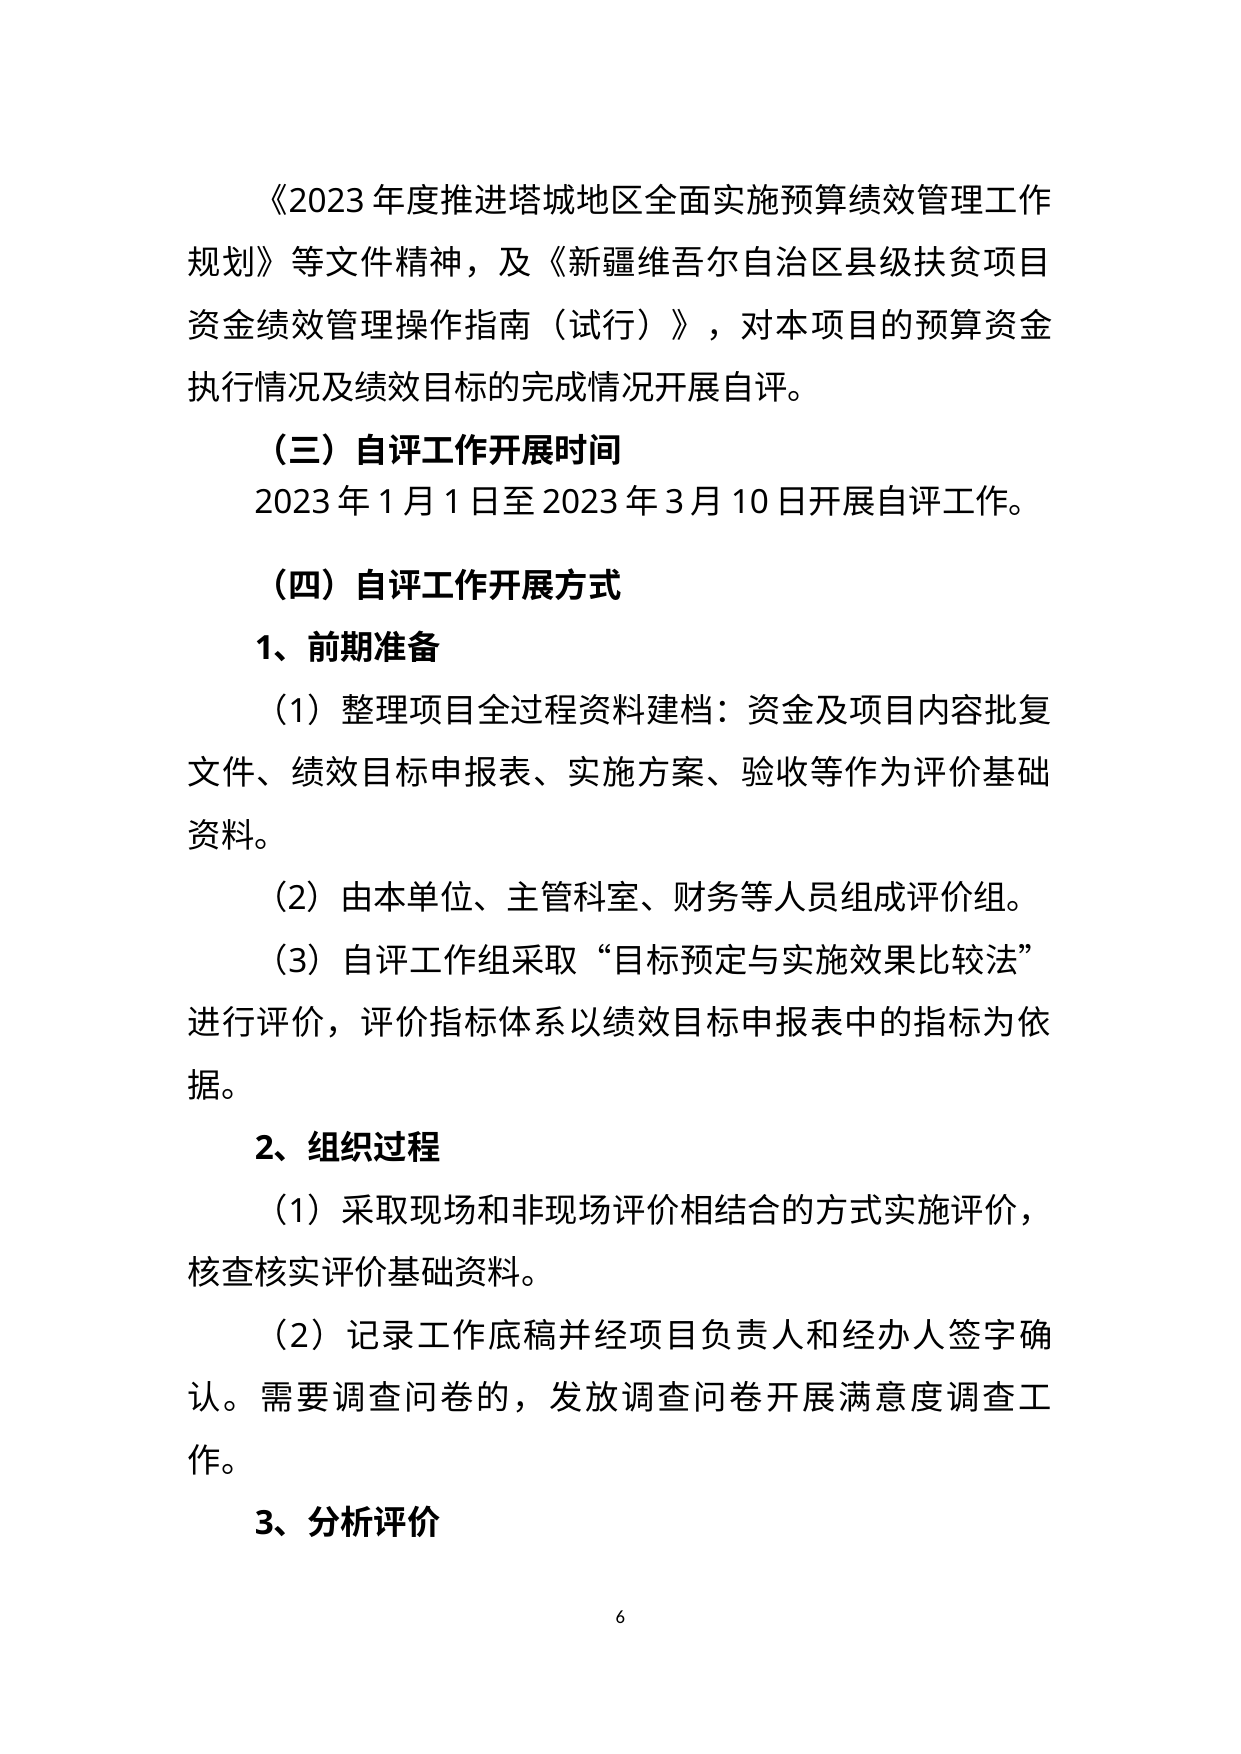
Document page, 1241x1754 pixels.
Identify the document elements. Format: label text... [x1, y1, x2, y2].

text （三）自评工作开展时间 [187, 412, 1053, 474]
text （1）整理项目全过程资料建档：资金及项目内容批复文件、绩效目标申报表、实施方案、验收等作为评价基础资料。 [187, 672, 1053, 859]
text （四）自评工作开展方式 [187, 547, 1053, 609]
text （3）自评工作组采取“目标预定与实施效果比较法”进行评价，评价指标体系以绩效目标申报表中的指标为依据。 [187, 922, 1053, 1109]
text （2）由本单位、主管科室、财务等人员组成评价组。 [187, 859, 1053, 922]
text 1、前期准备 [187, 609, 1053, 672]
text （2）记录工作底稿并经项目负责人和经办人签字确认。需要调查问卷的，发放调查问卷开展满意度调查工作。 [187, 1297, 1053, 1484]
text 2023年1月1日至2023年3月10日开展自评工作。 [187, 474, 1053, 523]
text 2、组织过程 [187, 1109, 1053, 1172]
text 3、分析评价 [187, 1484, 1053, 1547]
text （1）采取现场和非现场评价相结合的方式实施评价，核查核实评价基础资料。 [187, 1172, 1053, 1297]
text 《2023年度推进塔城地区全面实施预算绩效管理工作规划》等文件精神，及《新疆维吾尔自治区县级扶贫项目资金绩效管理操作指南（试行）》，对本项目的预算资金执行情况及绩效目标的完成情况开展自评。 [187, 162, 1053, 412]
